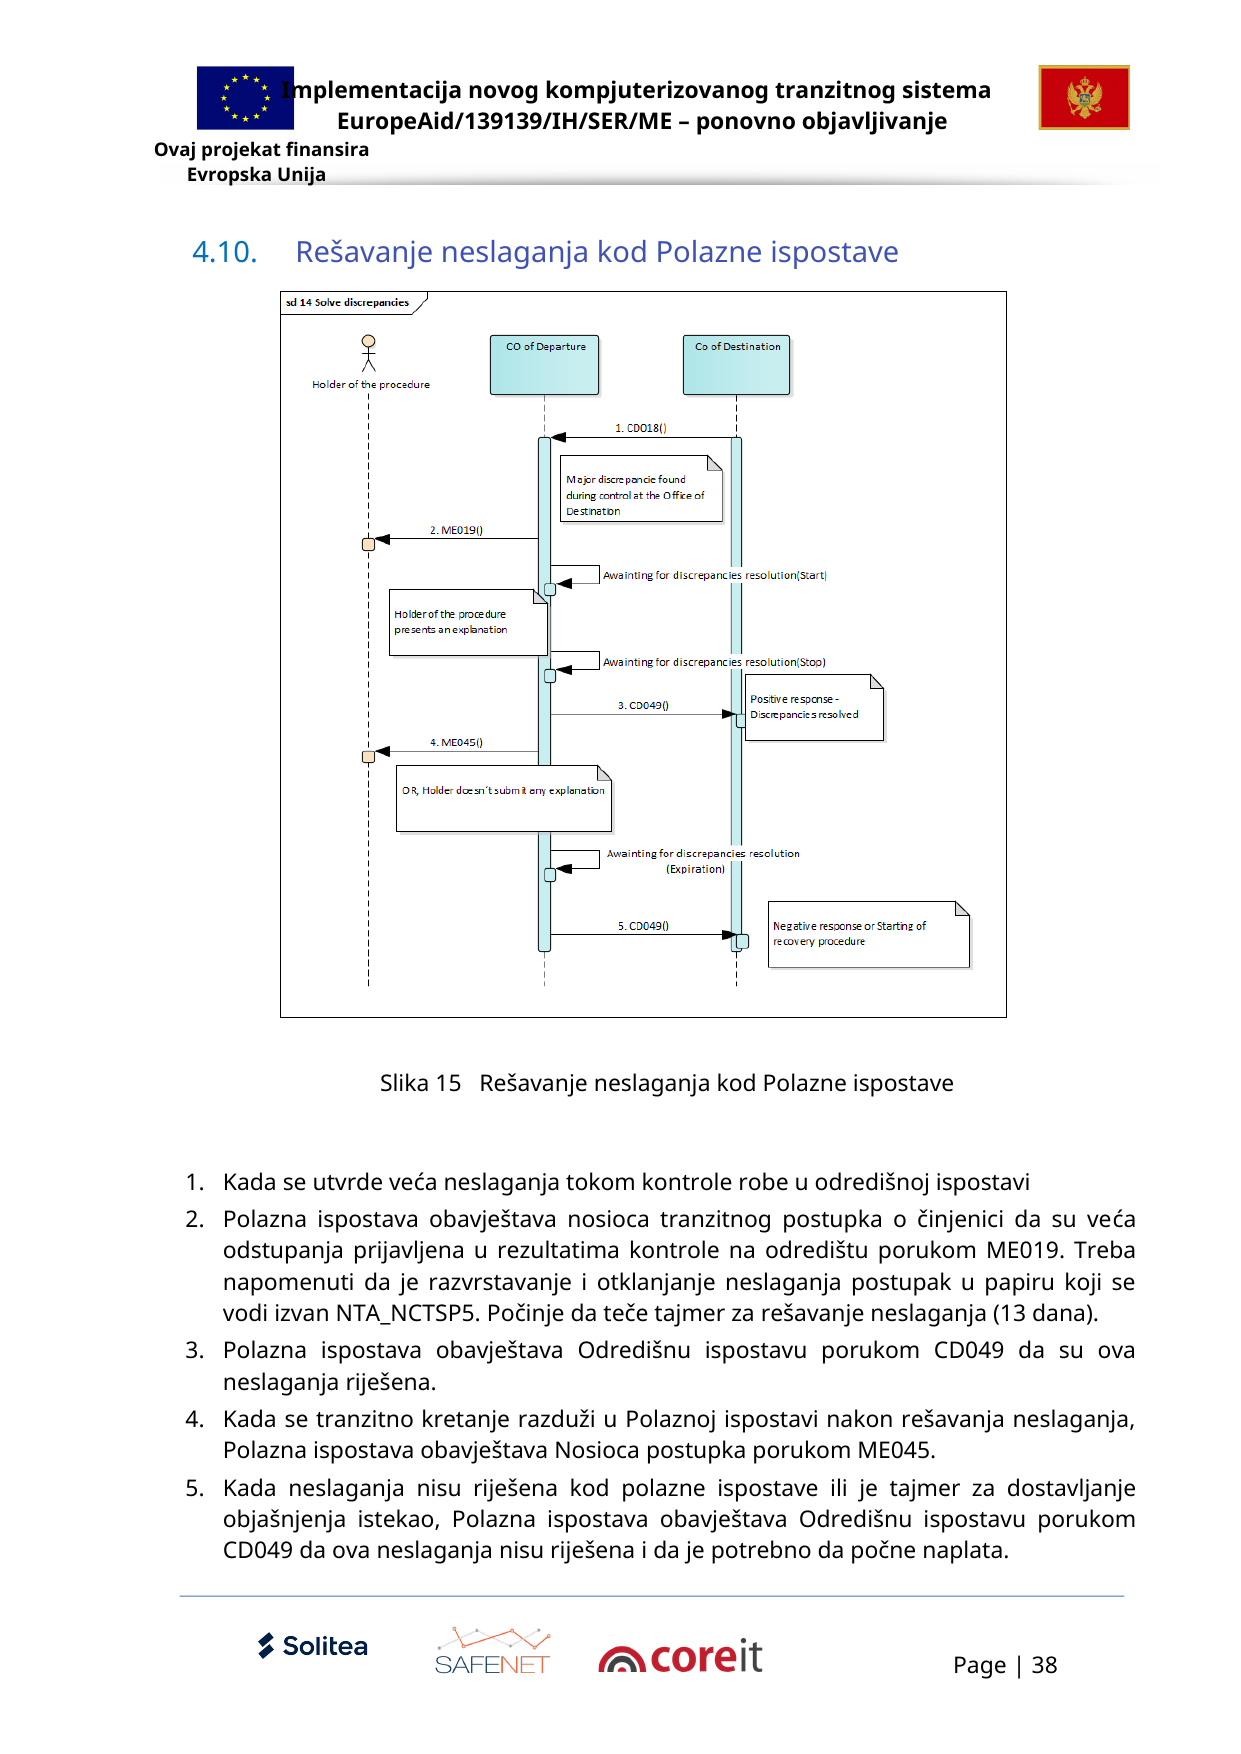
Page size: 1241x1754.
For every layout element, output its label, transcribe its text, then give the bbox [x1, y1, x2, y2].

list Kada se utvrde veća neslaganja tokom kontrole robe u odredišnoj ispostavi [185, 1166, 1137, 1197]
list Kada neslaganja nisu riješena kod polazne ispostave ili je tajmer za dostavljanje objašnjenja istekao, Polazna ispostava obavještava Odredišnu ispostavu porukom CD049 da ova neslaganja nisu riješena i da je potrebno da počne naplata. [185, 1472, 1137, 1566]
picture [272, 283, 1013, 1024]
picture [598, 1638, 763, 1674]
picture [196, 66, 295, 130]
list Polazna ispostava obavještava Odredišnu ispostavu porukom CD049 da su ova neslaganja riješena. [185, 1334, 1137, 1397]
picture [243, 1617, 382, 1674]
picture [435, 1626, 551, 1674]
list Kada se tranzitno kretanje razduži u Polaznoj ispostavi nakon rešavanja neslaganja, Polazna ispostava obavještava Nosioca postupka porukom ME045. [185, 1403, 1137, 1466]
list Polazna ispostava obavještava nosioca tranzitnog postupka o činjenici da su veća odstupanja prijavljena u rezultatima kontrole na odredištu porukom ME019. Treba napomenuti da je razvrstavanje i otklanjanje neslaganja postupak u papiru koji se vodi izvan NTA_NCTSP5. Počinje da teče tajmer za rešavanje neslaganja (13 dana). [185, 1203, 1137, 1328]
picture [1038, 65, 1130, 130]
list Rešavanje neslaganja kod Polazne ispostave [192, 231, 1137, 271]
text Slika 15 Rešavanje neslaganja kod Polazne ispostave [148, 1067, 1137, 1098]
